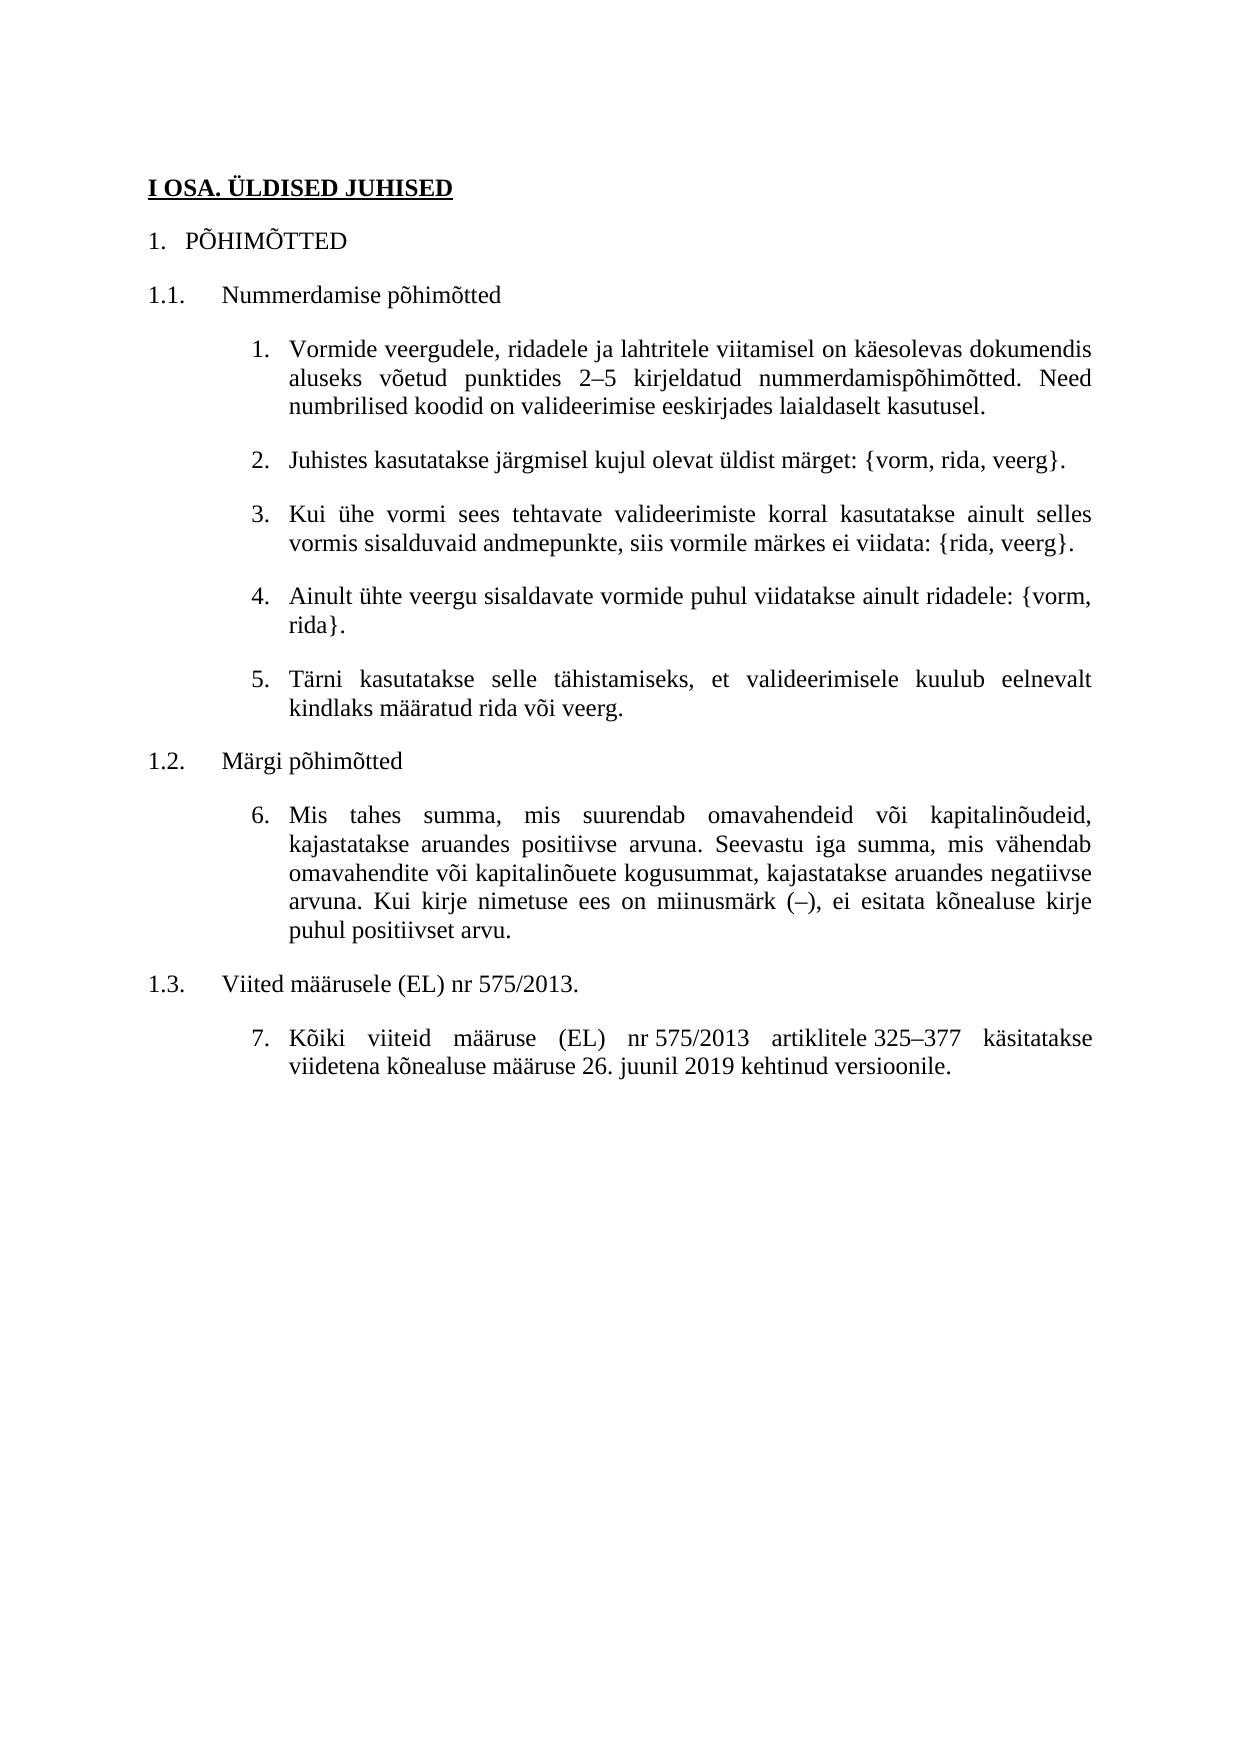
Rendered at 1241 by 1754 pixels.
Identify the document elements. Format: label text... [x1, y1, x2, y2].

list 1.3. Viited määrusele (EL) nr 575/2013. [148, 969, 1093, 998]
list Kõiki viiteid määruse (EL) nr 575/2013 artiklitele 325–377 käsitatakse viidetena kõnealuse määruse 26. juunil 2019 kehtinud versioonile. [251, 1023, 1093, 1080]
list Ainult ühte veergu sisaldavate vormide puhul viidatakse ainult ridadele: {vorm, rida}. [251, 581, 1093, 639]
list Mis tahes summa, mis suurendab omavahendeid või kapitalinõudeid, kajastatakse aruandes positiivse arvuna. Seevastu iga summa, mis vähendab omavahendite või kapitalinõuete kogusummat, kajastatakse aruandes negatiivse arvuna. Kui kirje nimetuse ees on miinusmärk (–), ei esitata kõnealuse kirje puhul positiivset arvu. [251, 800, 1093, 944]
list 1.1. Nummerdamise põhimõtted [148, 280, 1093, 309]
subtitle I OSA. ÜLDISED JUHISED [148, 173, 1093, 201]
list Kui ühe vormi sees tehtavate valideerimiste korral kasutatakse ainult selles vormis sisalduvaid andmepunkte, siis vormile märkes ei viidata: {rida, veerg}. [251, 499, 1093, 556]
list Tärni kasutatakse selle tähistamiseks, et valideerimisele kuulub eelnevalt kindlaks määratud rida või veerg. [251, 664, 1093, 721]
list Vormide veergudele, ridadele ja lahtritele viitamisel on käesolevas dokumendis aluseks võetud punktides 2–5 kirjeldatud nummerdamispõhimõtted. Need numbrilised koodid on valideerimise eeskirjades laialdaselt kasutusel. [251, 334, 1093, 420]
list 1.2. Märgi põhimõtted [148, 746, 1093, 775]
list Juhistes kasutatakse järgmisel kujul olevat üldist märget: {vorm, rida, veerg}. [251, 445, 1093, 474]
list 1. PÕHIMÕTTED [148, 226, 1093, 255]
